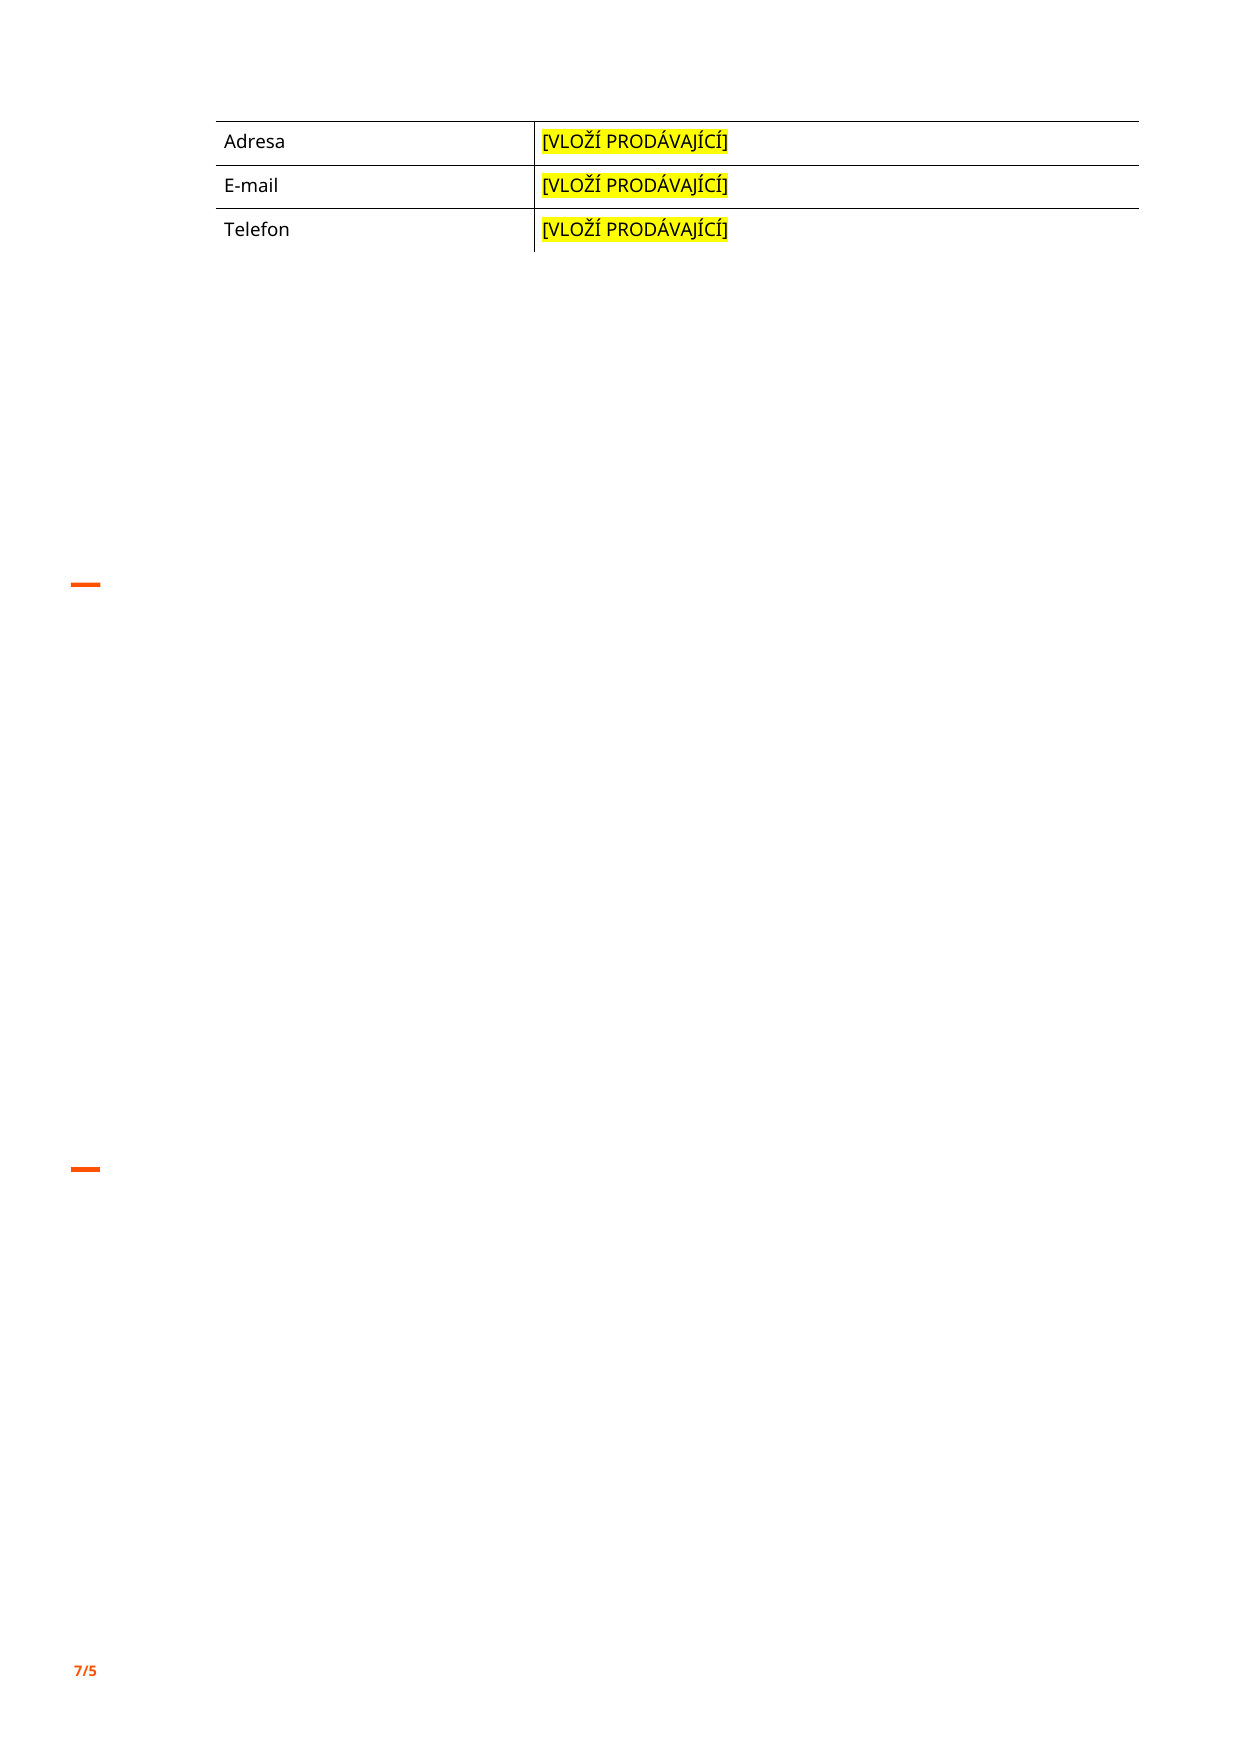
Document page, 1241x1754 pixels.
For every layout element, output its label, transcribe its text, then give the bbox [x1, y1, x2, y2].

table_cell E-mail [216, 166, 534, 208]
table_cell [VLOŽÍ PRODÁVAJÍCÍ] [535, 209, 1139, 252]
table_cell [VLOŽÍ PRODÁVAJÍCÍ] [535, 122, 1139, 164]
table_cell Adresa [216, 122, 534, 164]
table_cell [VLOŽÍ PRODÁVAJÍCÍ] [535, 166, 1139, 208]
table_cell Telefon [216, 209, 534, 252]
